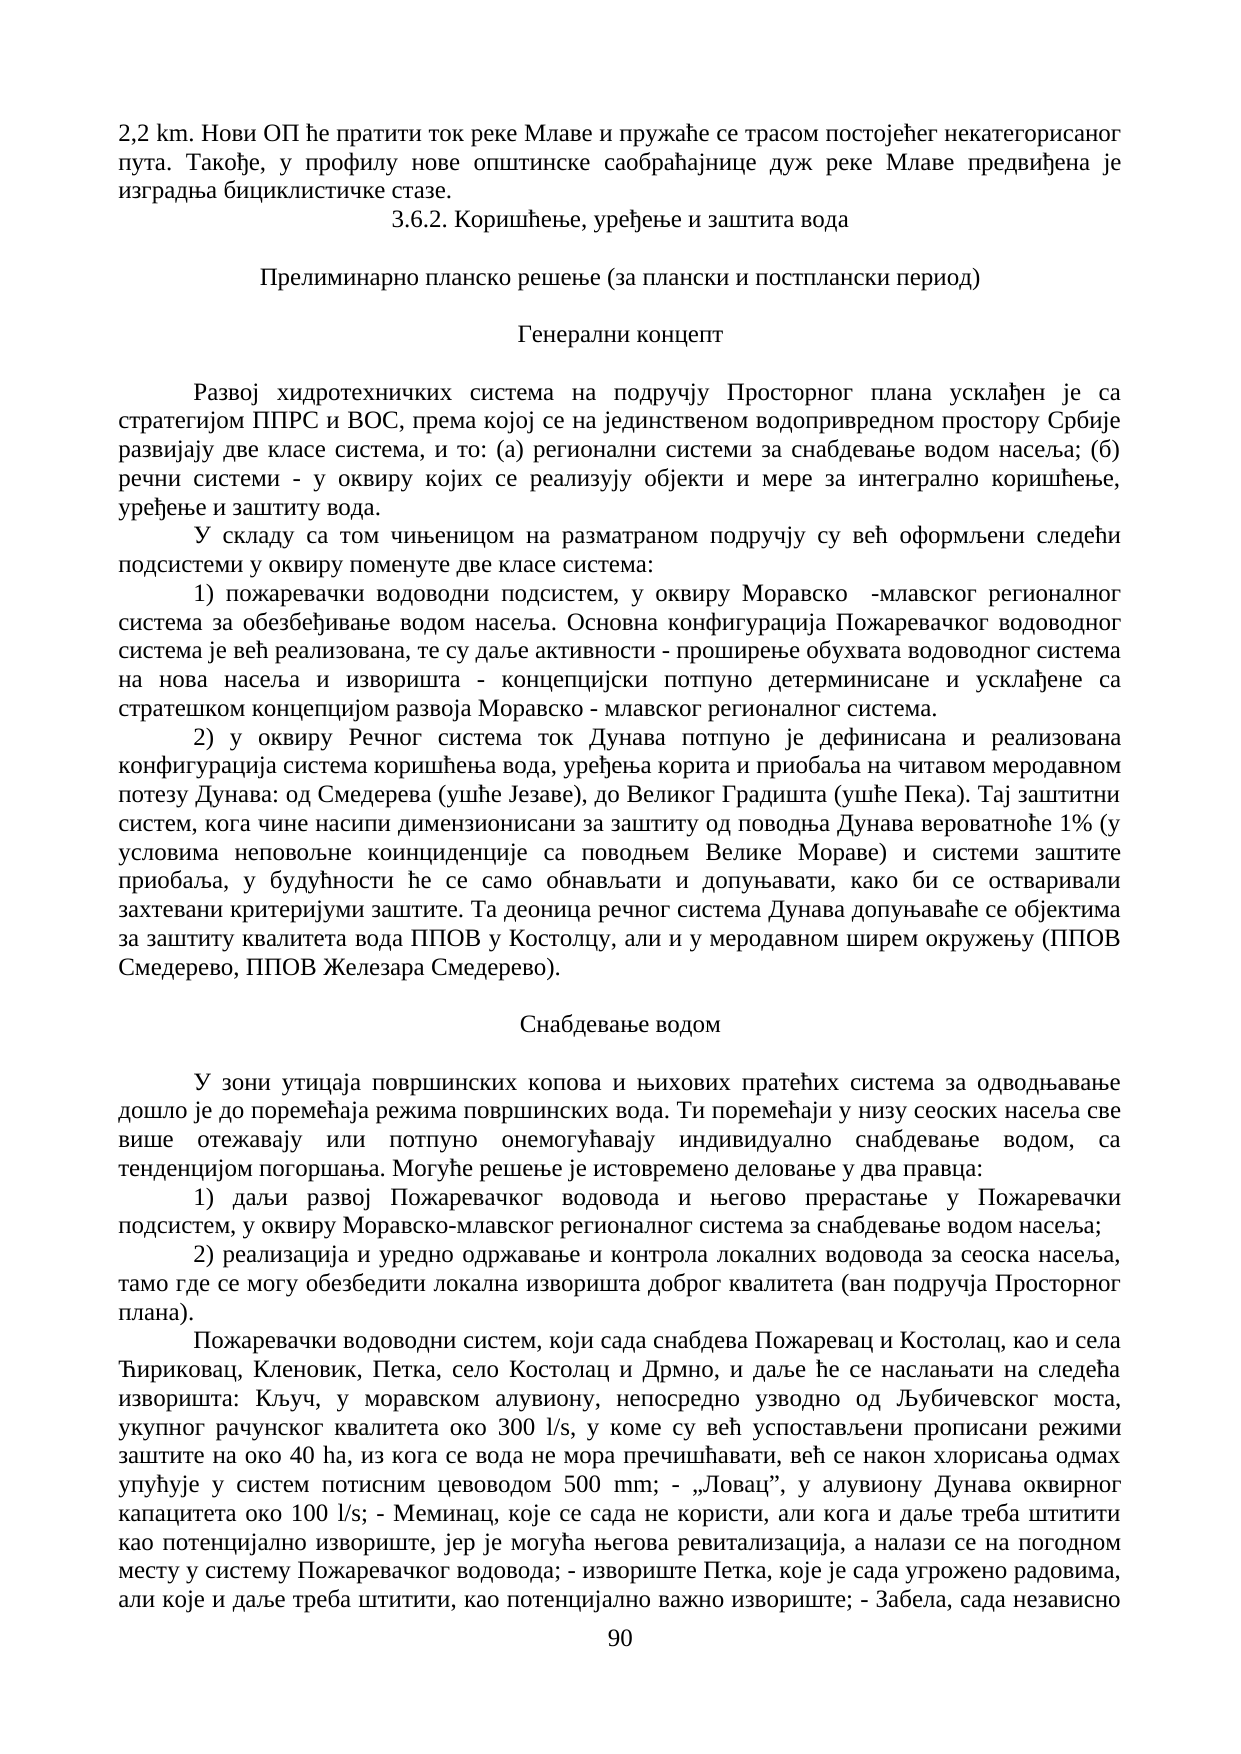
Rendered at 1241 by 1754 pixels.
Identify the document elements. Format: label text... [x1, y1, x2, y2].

text 1) пожаревачки водоводни подсистем, у оквиру Моравско -млавског регионалног система за обезбеђивање водом насеља. Основна конфигурација Пожаревачког водоводног система је већ реализована, те су даље активности - проширење обухвата водоводног система на нова насеља и изворишта - концепцијски потпуно детерминисане и усклађене са стратешком концепцијом развоја Моравско - млавског регионалног система. [118, 578, 1122, 722]
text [118, 1326, 1122, 1613]
text Прелиминарно планско решење (за плански и постплански период) [118, 262, 1122, 291]
text 3.6.2. Коришћење, уређење и заштита вода [118, 204, 1122, 233]
text Генерални концепт [118, 319, 1122, 348]
text Развој хидротехничких система на подручју Просторног плана усклађен је са стратегијом ППРС и ВОС, према којој се на јединственом водопривредном простору Србије развијају две класе система, и то: (а) регионални системи за снабдевање водом насеља; (б) речни системи - у оквиру којих се реализују објекти и мере за интегрално коришћење, уређење и заштиту вода. [118, 377, 1122, 521]
text У зони утицаја површинских копова и њихових пратећих система за одводњавање дошло је до поремећаја режима површинских вода. Ти поремећаји у низу сеоских насеља све више отежавају или потпуно онемогућавају индивидуално снабдевање водом, са тенденцијом погоршања. Могуће решење је истовремено деловање у два правца: [118, 1067, 1122, 1182]
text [118, 118, 1122, 204]
text 2) у оквиру Речног система ток Дунава потпуно је дефинисана и реализована конфигурација система коришћења вода, уређења корита и приобаља на читавом меродавном потезу Дунава: од Смедерева (ушће Језаве), до Великог Градишта (ушће Пека). Тај заштитни систем, кога чине насипи димензионисани за заштиту од поводња Дунава вероватноће 1% (у условима неповољне коинциденције са поводњем Велике Мораве) и системи заштите приобаља, у будућности ће се само обнављати и допуњавати, како би се остваривали захтевани критеријуми заштите. Та деоница речног система Дунава допуњаваће се објектима за заштиту квалитета вода ППОВ у Костолцу, али и у меродавном ширем окружењу (ППОВ Смедерево, ППОВ Железара Смедерево). [118, 722, 1122, 981]
text У складу са том чињеницом на разматраном подручју су већ оформљени следећи подсистеми у оквиру поменуте две класе система: [118, 521, 1122, 578]
text Снабдевање водом [118, 1009, 1122, 1038]
text 2) реализација и уредно одржавање и контрола локалних водовода за сеоска насеља, тамо где се могу обезбедити локална изворишта доброг квалитета (ван подручја Просторног плана). [118, 1239, 1122, 1326]
text 1) даљи развој Пожаревачког водовода и његово прерастање у Пожаревачки подсистем, у оквиру Моравско-млавског регионалног система за снабдевање водом насеља; [118, 1182, 1122, 1239]
